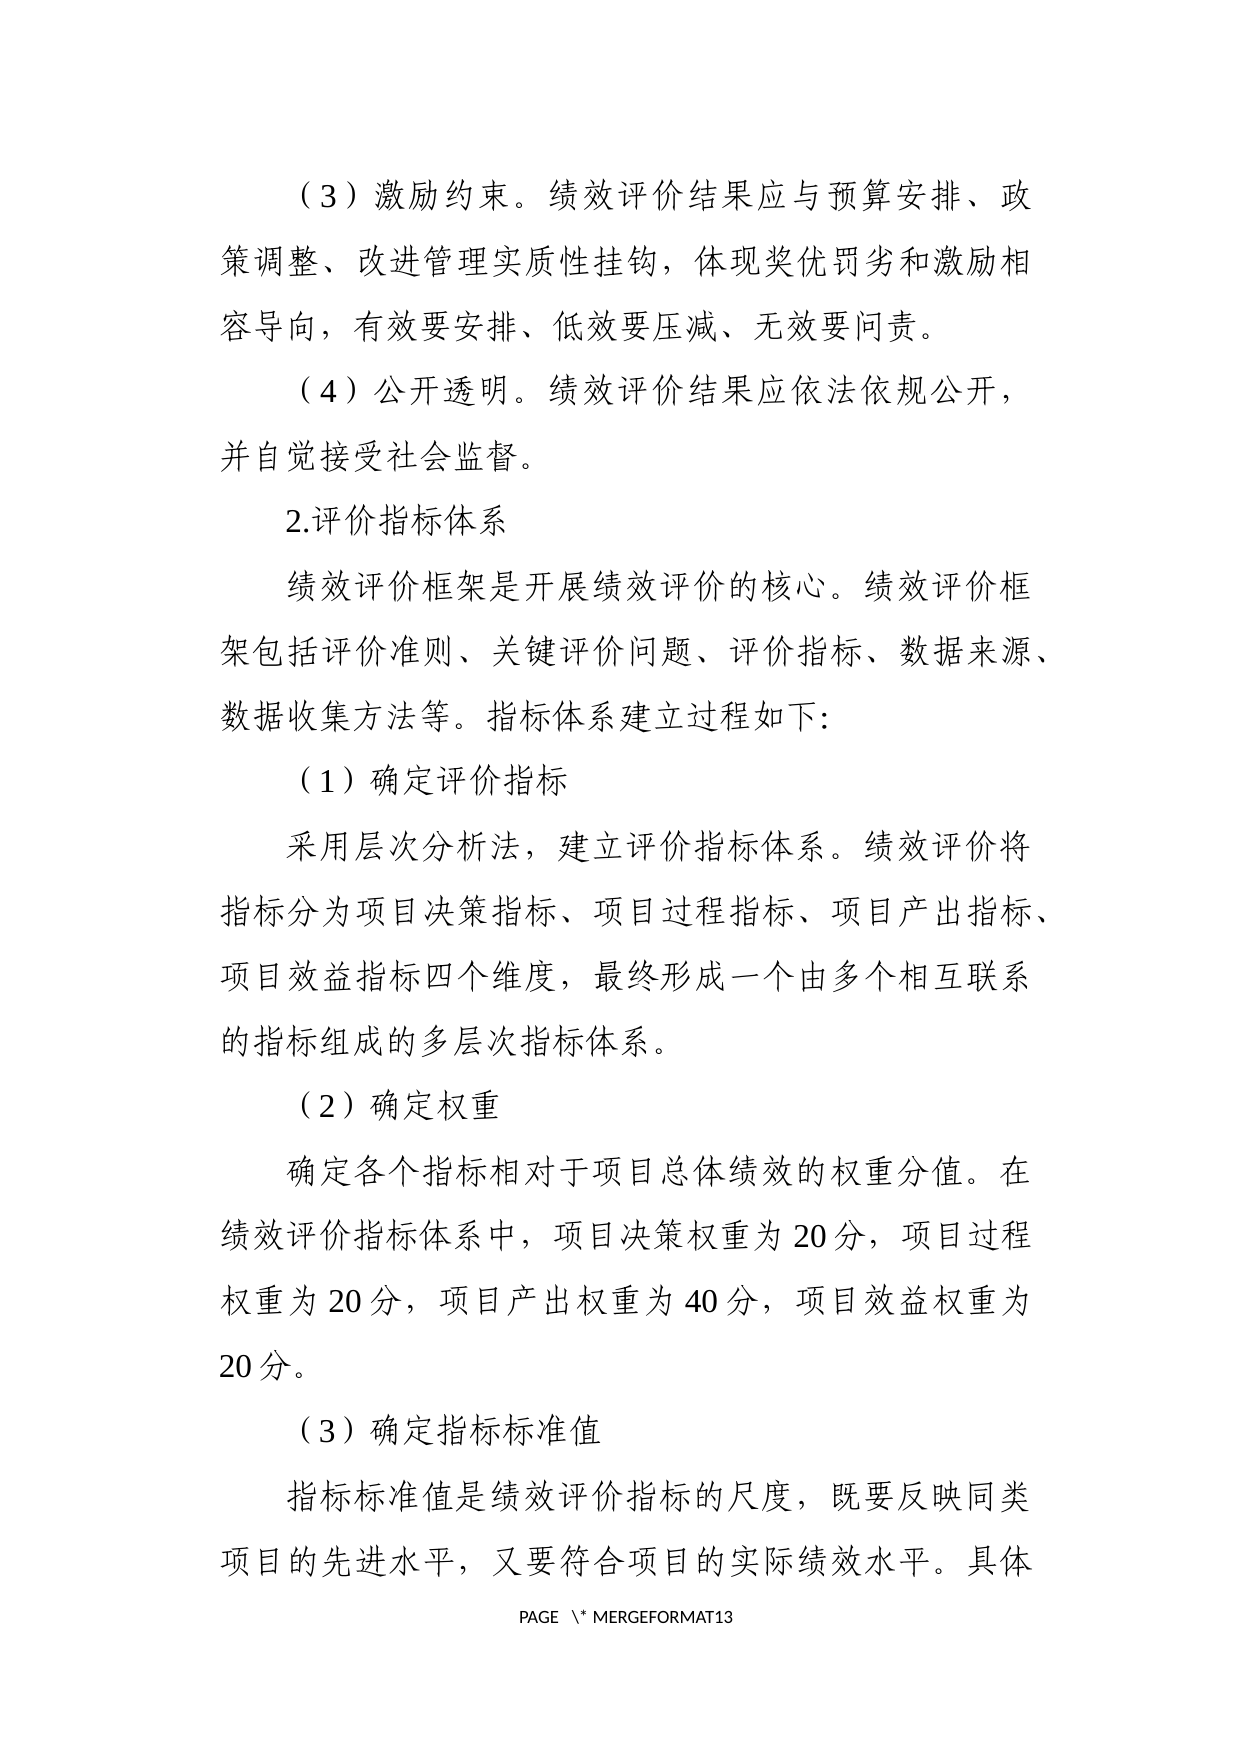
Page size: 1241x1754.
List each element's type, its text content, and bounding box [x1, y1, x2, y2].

text 绩效评价框架是开展绩效评价的核心。绩效评价框架包括评价准则、关键评价问题、评价指标、数据来源、数据收集方法等。指标体系建立过程如下： [218, 552, 1033, 747]
text （1）确定评价指标 [218, 747, 1033, 812]
text 采用层次分析法，建立评价指标体系。绩效评价将指标分为项目决策指标、项目过程指标、项目产出指标、项目效益指标四个维度，最终形成一个由多个相互联系的指标组成的多层次指标体系。 [218, 812, 1033, 1072]
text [218, 1462, 1033, 1592]
text （2）确定权重 [218, 1072, 1033, 1137]
text 确定各个指标相对于项目总体绩效的权重分值。在绩效评价指标体系中，项目决策权重为20分，项目过程权重为20分，项目产出权重为40分，项目效益权重为20分。 [218, 1137, 1033, 1397]
title 2.评价指标体系 [218, 487, 1033, 552]
text （3）确定指标标准值 [218, 1397, 1033, 1462]
title （4）公开透明。绩效评价结果应依法依规公开，并自觉接受社会监督。 [218, 357, 1033, 487]
title （3）激励约束。绩效评价结果应与预算安排、政策调整、改进管理实质性挂钩，体现奖优罚劣和激励相容导向，有效要安排、低效要压减、无效要问责。 [218, 162, 1033, 357]
